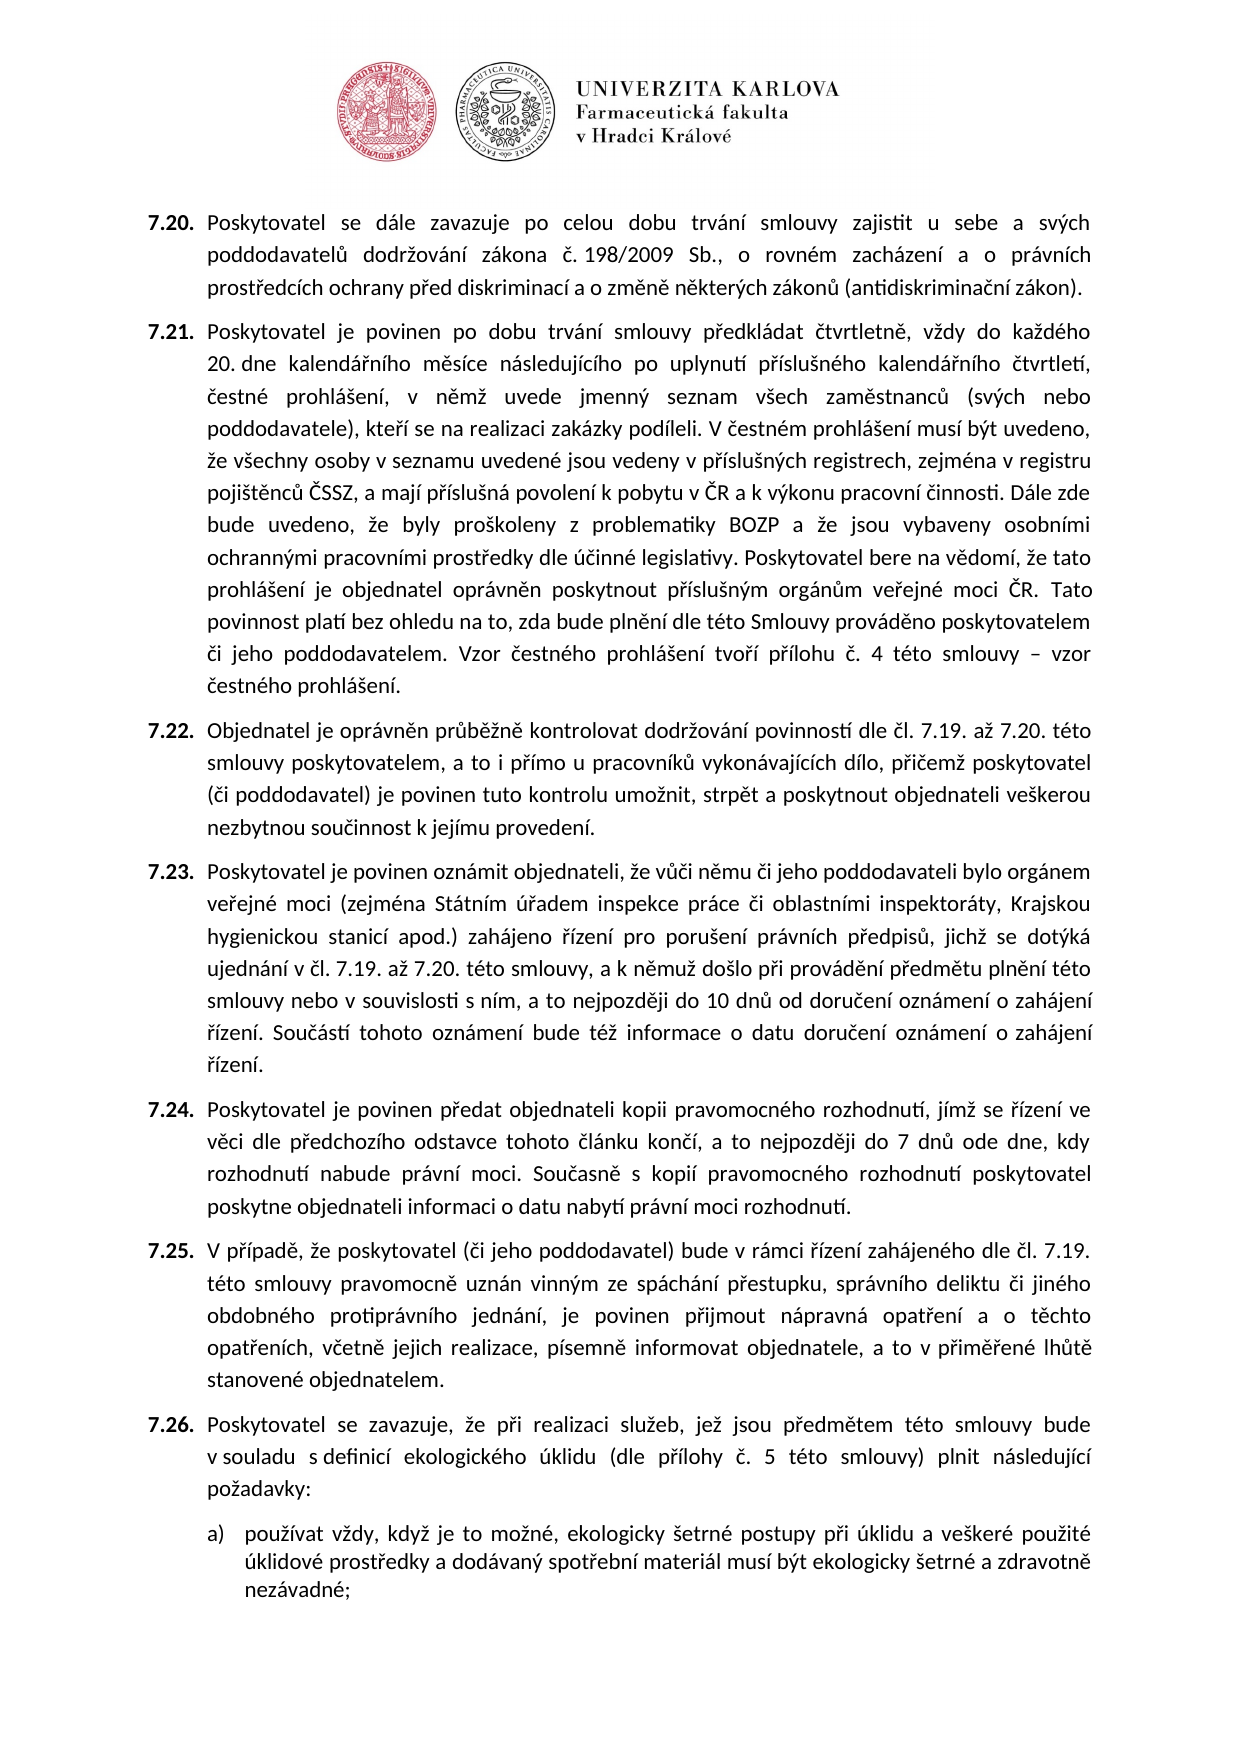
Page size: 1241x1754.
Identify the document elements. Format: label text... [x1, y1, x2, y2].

list Objednatel je oprávněn průběžně kontrolovat dodržování povinností dle čl. 7.19. až 7.20. této smlouvy poskytovatelem, a to i přímo u pracovníků vykonávajících dílo, přičemž poskytovatel (či poddodavatel) je povinen tuto kontrolu umožnit, strpět a poskytnout objednateli veškerou nezbytnou součinnost k jejímu provedení. [148, 716, 1092, 841]
list Poskytovatel se dále zavazuje po celou dobu trvání smlouvy zajistit u sebe a svých poddodavatelů dodržování zákona č. 198/2009 Sb., o rovném zacházení a o právních prostředcích ochrany před diskriminací a o změně některých zákonů (antidiskriminační zákon). [148, 208, 1092, 301]
picture [305, 14, 935, 209]
list Poskytovatel je povinen oznámit objednateli, že vůči němu či jeho poddodavateli bylo orgánem veřejné moci (zejména Státním úřadem inspekce práce či oblastními inspektoráty, Krajskou hygienickou stanicí apod.) zahájeno řízení pro porušení právních předpisů, jichž se dotýká ujednání v čl. 7.19. až 7.20. této smlouvy, a k němuž došlo při provádění předmětu plnění této smlouvy nebo v souvislosti s ním, a to nejpozději do 10 dnů od doručení oznámení o zahájení řízení. Součástí tohoto oznámení bude též informace o datu doručení oznámení o zahájení řízení. [148, 857, 1092, 1078]
list používat vždy, když je to možné, ekologicky šetrné postupy při úklidu a veškeré použité úklidové prostředky a dodávaný spotřební materiál musí být ekologicky šetrné a zdravotně nezávadné; [207, 1519, 1092, 1603]
list Poskytovatel je povinen předat objednateli kopii pravomocného rozhodnutí, jímž se řízení ve věci dle předchozího odstavce tohoto článku končí, a to nejpozději do 7 dnů ode dne, kdy rozhodnutí nabude právní moci. Současně s kopií pravomocného rozhodnutí poskytovatel poskytne objednateli informaci o datu nabytí právní moci rozhodnutí. [148, 1095, 1092, 1220]
list Poskytovatel se zavazuje, že při realizaci služeb, jež jsou předmětem této smlouvy bude v souladu s definicí ekologického úklidu (dle přílohy č. 5 této smlouvy) plnit následující požadavky: [148, 1410, 1092, 1502]
list Poskytovatel je povinen po dobu trvání smlouvy předkládat čtvrtletně, vždy do každého 20. dne kalendářního měsíce následujícího po uplynutí příslušného kalendářního čtvrtletí, čestné prohlášení, v němž uvede jmenný seznam všech zaměstnanců (svých nebo poddodavatele), kteří se na realizaci zakázky podíleli. V čestném prohlášení musí být uvedeno, že všechny osoby v seznamu uvedené jsou vedeny v příslušných registrech, zejména v registru pojištěnců ČSSZ, a mají příslušná povolení k pobytu v ČR a k výkonu pracovní činnosti. Dále zde bude uvedeno, že byly proškoleny z problematiky BOZP a že jsou vybaveny osobními ochrannými pracovními prostředky dle účinné legislativy. Poskytovatel bere na vědomí, že tato prohlášení je objednatel oprávněn poskytnout příslušným orgánům veřejné moci ČR. Tato povinnost platí bez ohledu na to, zda bude plnění dle této Smlouvy prováděno poskytovatelem či jeho poddodavatelem. Vzor čestného prohlášení tvoří přílohu č. 4 této smlouvy – vzor čestného prohlášení. [148, 317, 1092, 699]
list V případě, že poskytovatel (či jeho poddodavatel) bude v rámci řízení zahájeného dle čl. 7.19. této smlouvy pravomocně uznán vinným ze spáchání přestupku, správního deliktu či jiného obdobného protiprávního jednání, je povinen přijmout nápravná opatření a o těchto opatřeních, včetně jejich realizace, písemně informovat objednatele, a to v přiměřené lhůtě stanovené objednatelem. [148, 1236, 1092, 1393]
